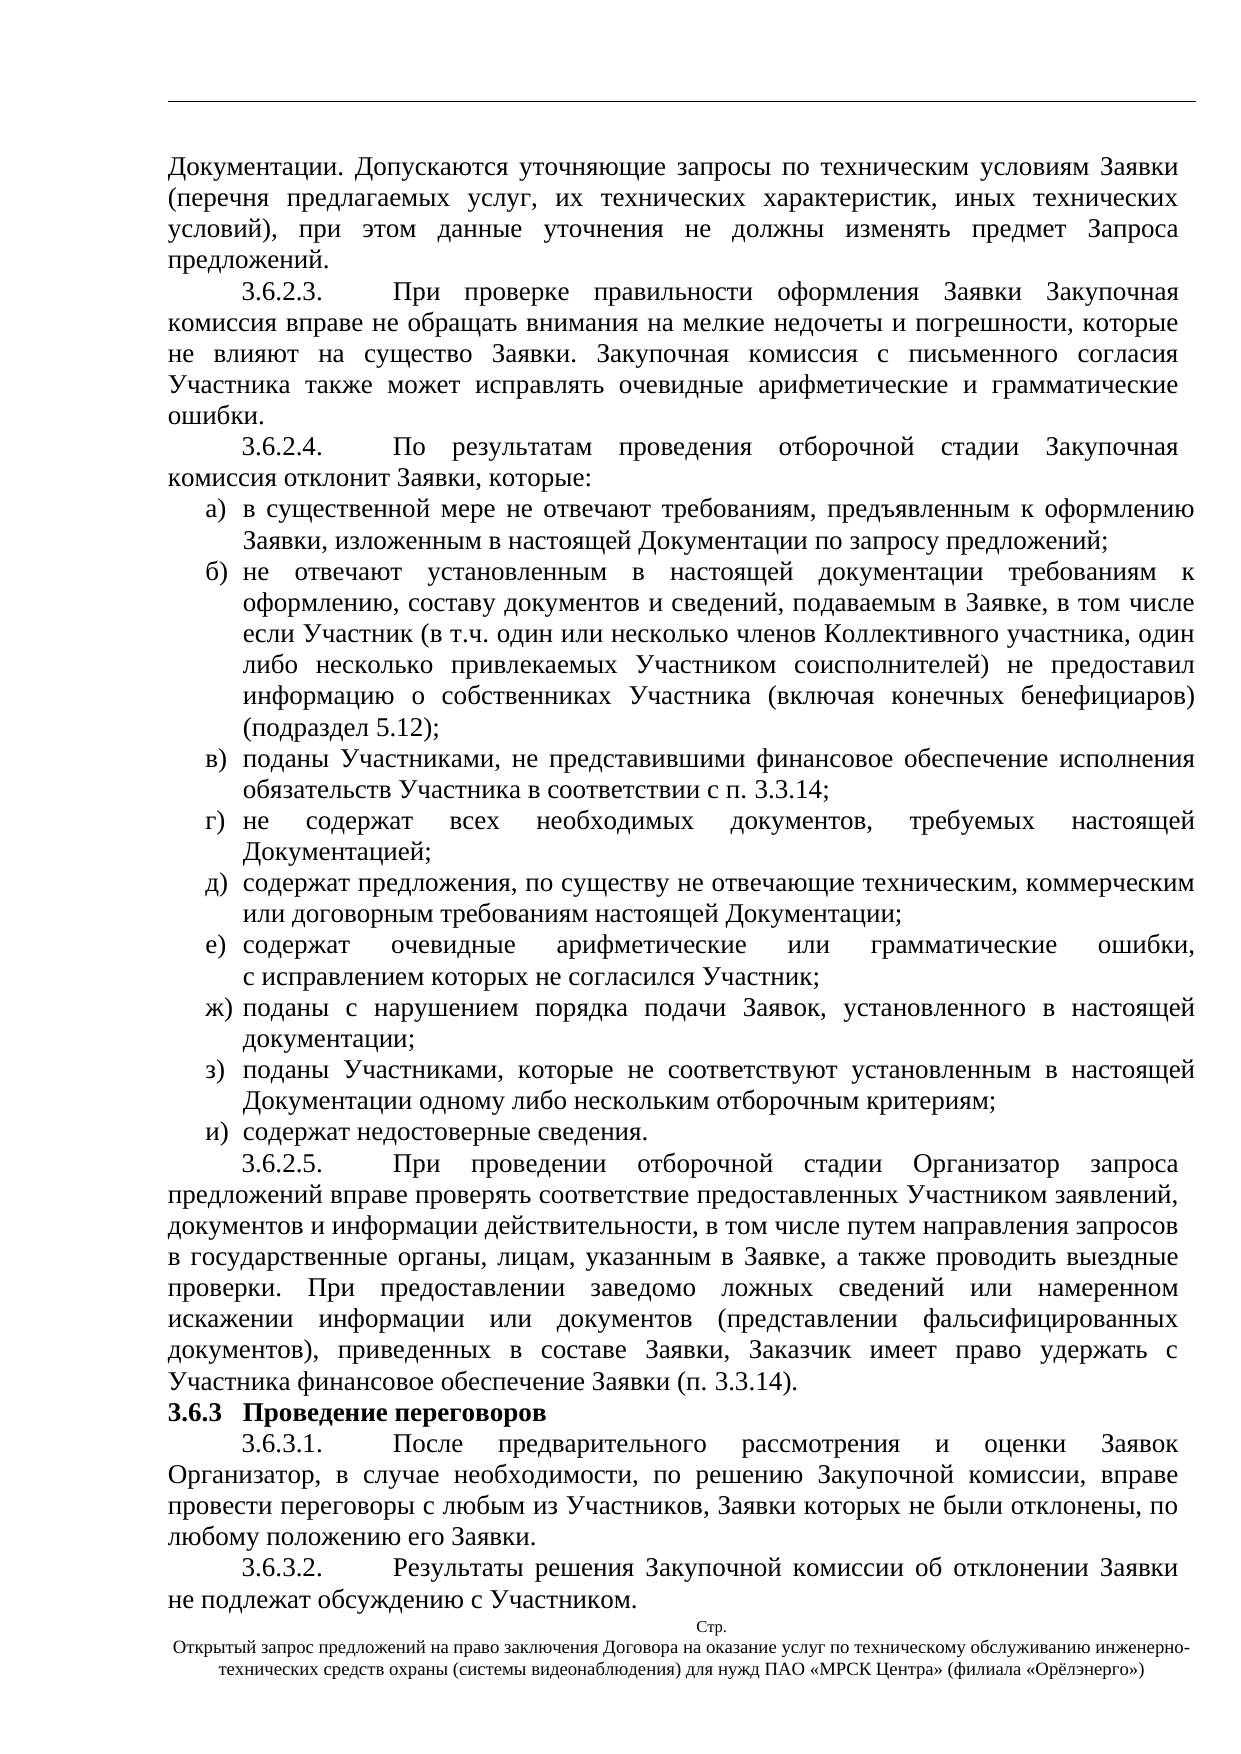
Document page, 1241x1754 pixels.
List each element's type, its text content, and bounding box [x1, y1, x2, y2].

list После предварительного рассмотрения и оценки Заявок Организатор, в случае необходимости, по решению Закупочной комиссии, вправе провести переговоры с любым из Участников, Заявки которых не были отклонены, по любому положению его Заявки. [168, 1427, 1179, 1552]
list в существенной мере не отвечают требованиям, предъявленным к оформлению Заявки, изложенным в настоящей Документации по запросу предложений; [205, 493, 1196, 555]
list поданы Участниками, которые не соответствуют установленным в настоящей Документации одному либо нескольким отборочным критериям; [205, 1053, 1196, 1116]
list содержат недостоверные сведения. [205, 1116, 1196, 1147]
list не отвечают установленным в настоящей документации требованиям к оформлению, составу документов и сведений, подаваемым в Заявке, в том числе если Участник (в т.ч. один или несколько членов Коллективного участника, один либо несколько привлекаемых Участником соисполнителей) не предоставил информацию о собственниках Участника (включая конечных бенефициаров) (подраздел 5.12); [205, 555, 1196, 742]
list содержат предложения, по существу не отвечающие техническим, коммерческим или договорным требованиям настоящей Документации; [205, 866, 1196, 929]
list не содержат всех необходимых документов, требуемых настоящей Документацией; [205, 804, 1196, 866]
list поданы с нарушением порядка подачи Заявок, установленного в настоящей документации; [205, 991, 1196, 1053]
list содержат очевидные арифметические или грамматические ошибки, с исправлением которых не согласился Участник; [205, 929, 1196, 991]
list поданы Участниками, не представившими финансовое обеспечение исполнения обязательств Участника в соответствии с п. 3.3.14; [205, 742, 1196, 804]
list По результатам проведения отборочной стадии Закупочная комиссия отклонит Заявки, которые: [168, 430, 1179, 493]
list При проведении отборочной стадии Организатор запроса предложений вправе проверять соответствие предоставленных Участником заявлений, документов и информации действительности, в том числе путем направления запросов в государственные органы, лицам, указанным в Заявке, а также проводить выездные проверки. При предоставлении заведомо ложных сведений или намеренном искажении информации или документов (представлении фальсифицированных документов), приведенных в составе Заявки, Заказчик имеет право удержать с Участника финансовое обеспечение Заявки (п. 3.3.14). [168, 1147, 1179, 1396]
list При проверке правильности оформления Заявки Закупочная комиссия вправе не обращать внимания на мелкие недочеты и погрешности, которые не влияют на существо Заявки. Закупочная комиссия с письменного согласия Участника также может исправлять очевидные арифметические и грамматические ошибки. [168, 274, 1179, 430]
list Результаты решения Закупочной комиссии об отклонении Заявки не подлежат обсуждению с Участником. [168, 1552, 1179, 1614]
subtitle Проведение переговоров [168, 1396, 1196, 1427]
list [168, 150, 1179, 274]
